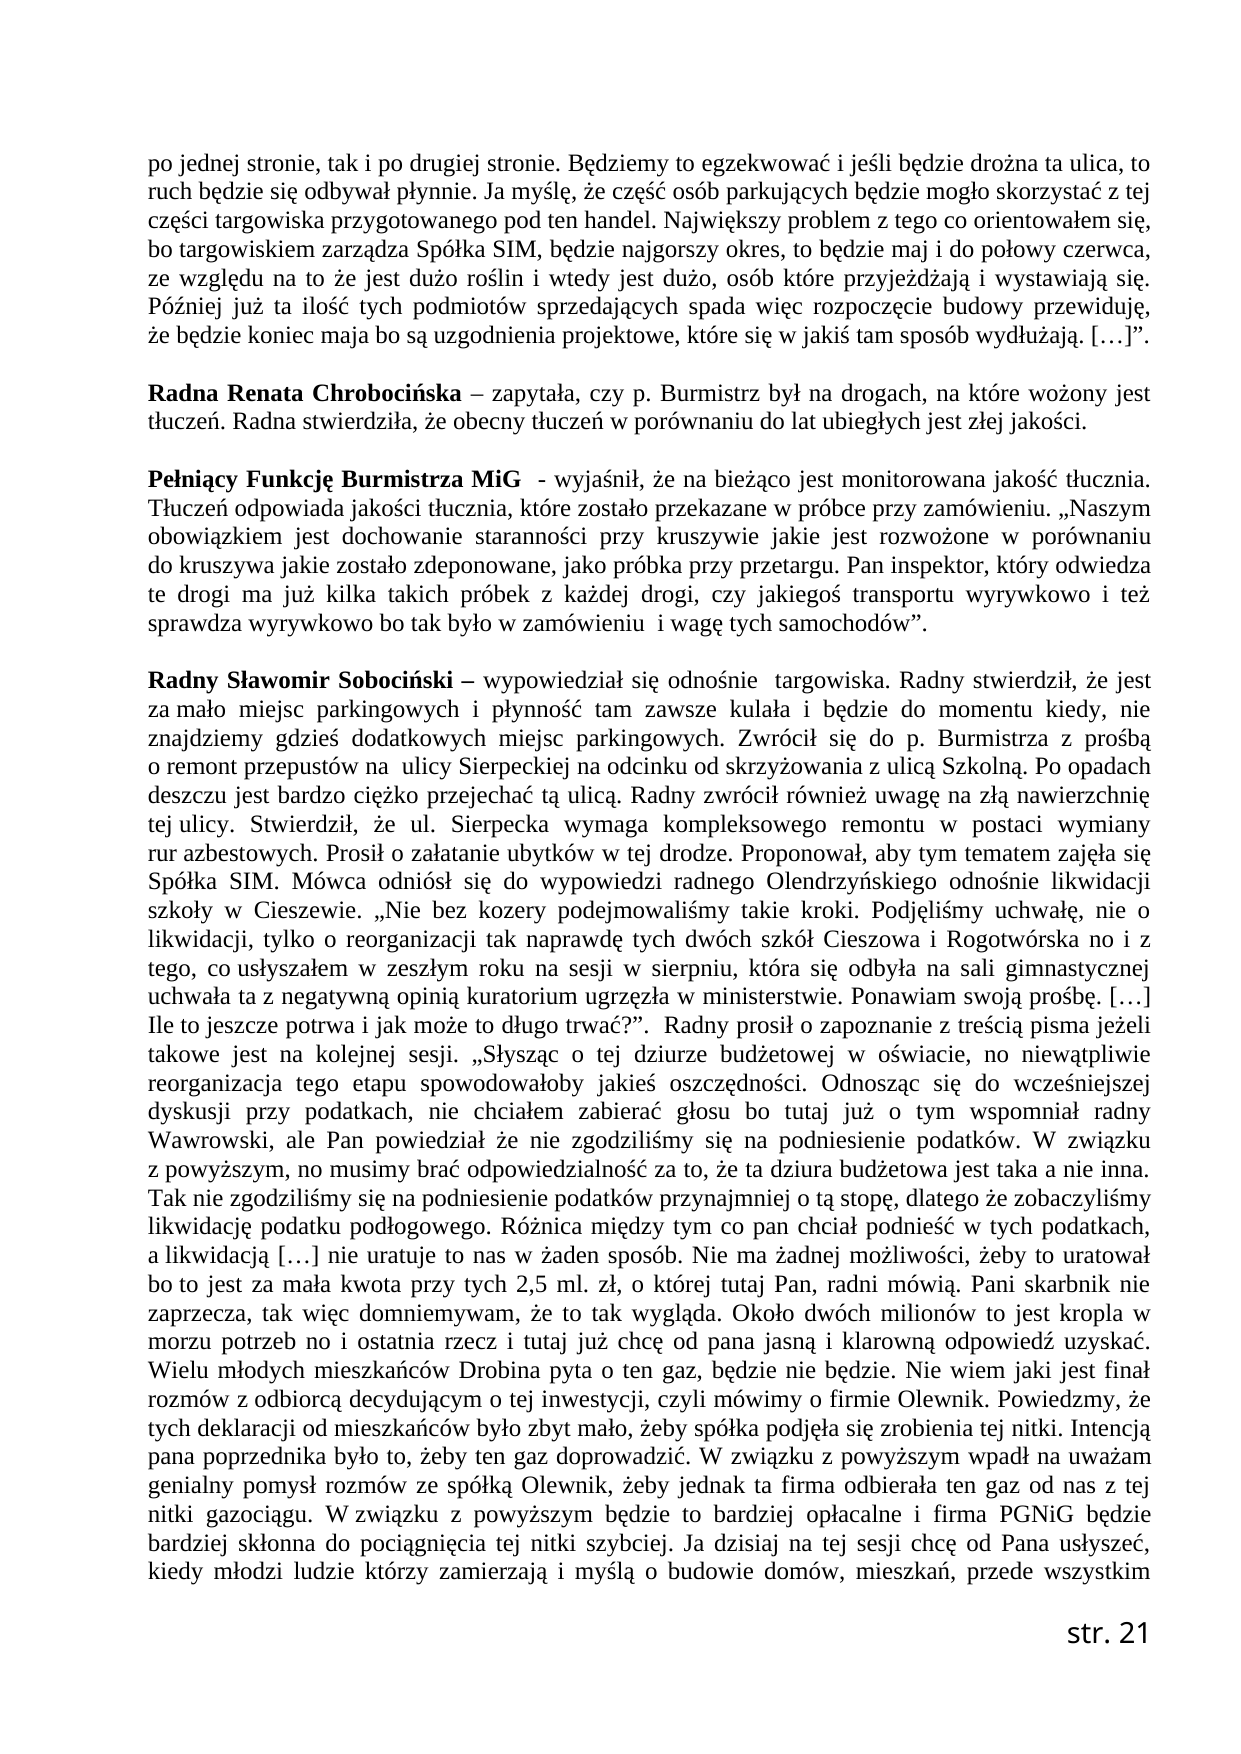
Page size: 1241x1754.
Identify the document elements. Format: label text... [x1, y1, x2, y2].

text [148, 665, 1152, 1585]
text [148, 148, 1152, 349]
text Pełniący Funkcję Burmistrza MiG - wyjaśnił, że na bieżąco jest monitorowana jakość tłucznia. Tłuczeń odpowiada jakości tłucznia, które zostało przekazane w próbce przy zamówieniu. „Naszym obowiązkiem jest dochowanie staranności przy kruszywie jakie jest rozwożone w porównaniu do kruszywa jakie zostało zdeponowane, jako próbka przy przetargu. Pan inspektor, który odwiedza te drogi ma już kilka takich próbek z każdej drogi, czy jakiegoś transportu wyrywkowo i też sprawdza wyrywkowo bo tak było w zamówieniu i wagę tych samochodów”. [148, 464, 1152, 636]
text Radna Renata Chrobocińska – zapytała, czy p. Burmistrz był na drogach, na które wożony jest tłuczeń. Radna stwierdziła, że obecny tłuczeń w porównaniu do lat ubiegłych jest złej jakości. [148, 378, 1152, 435]
